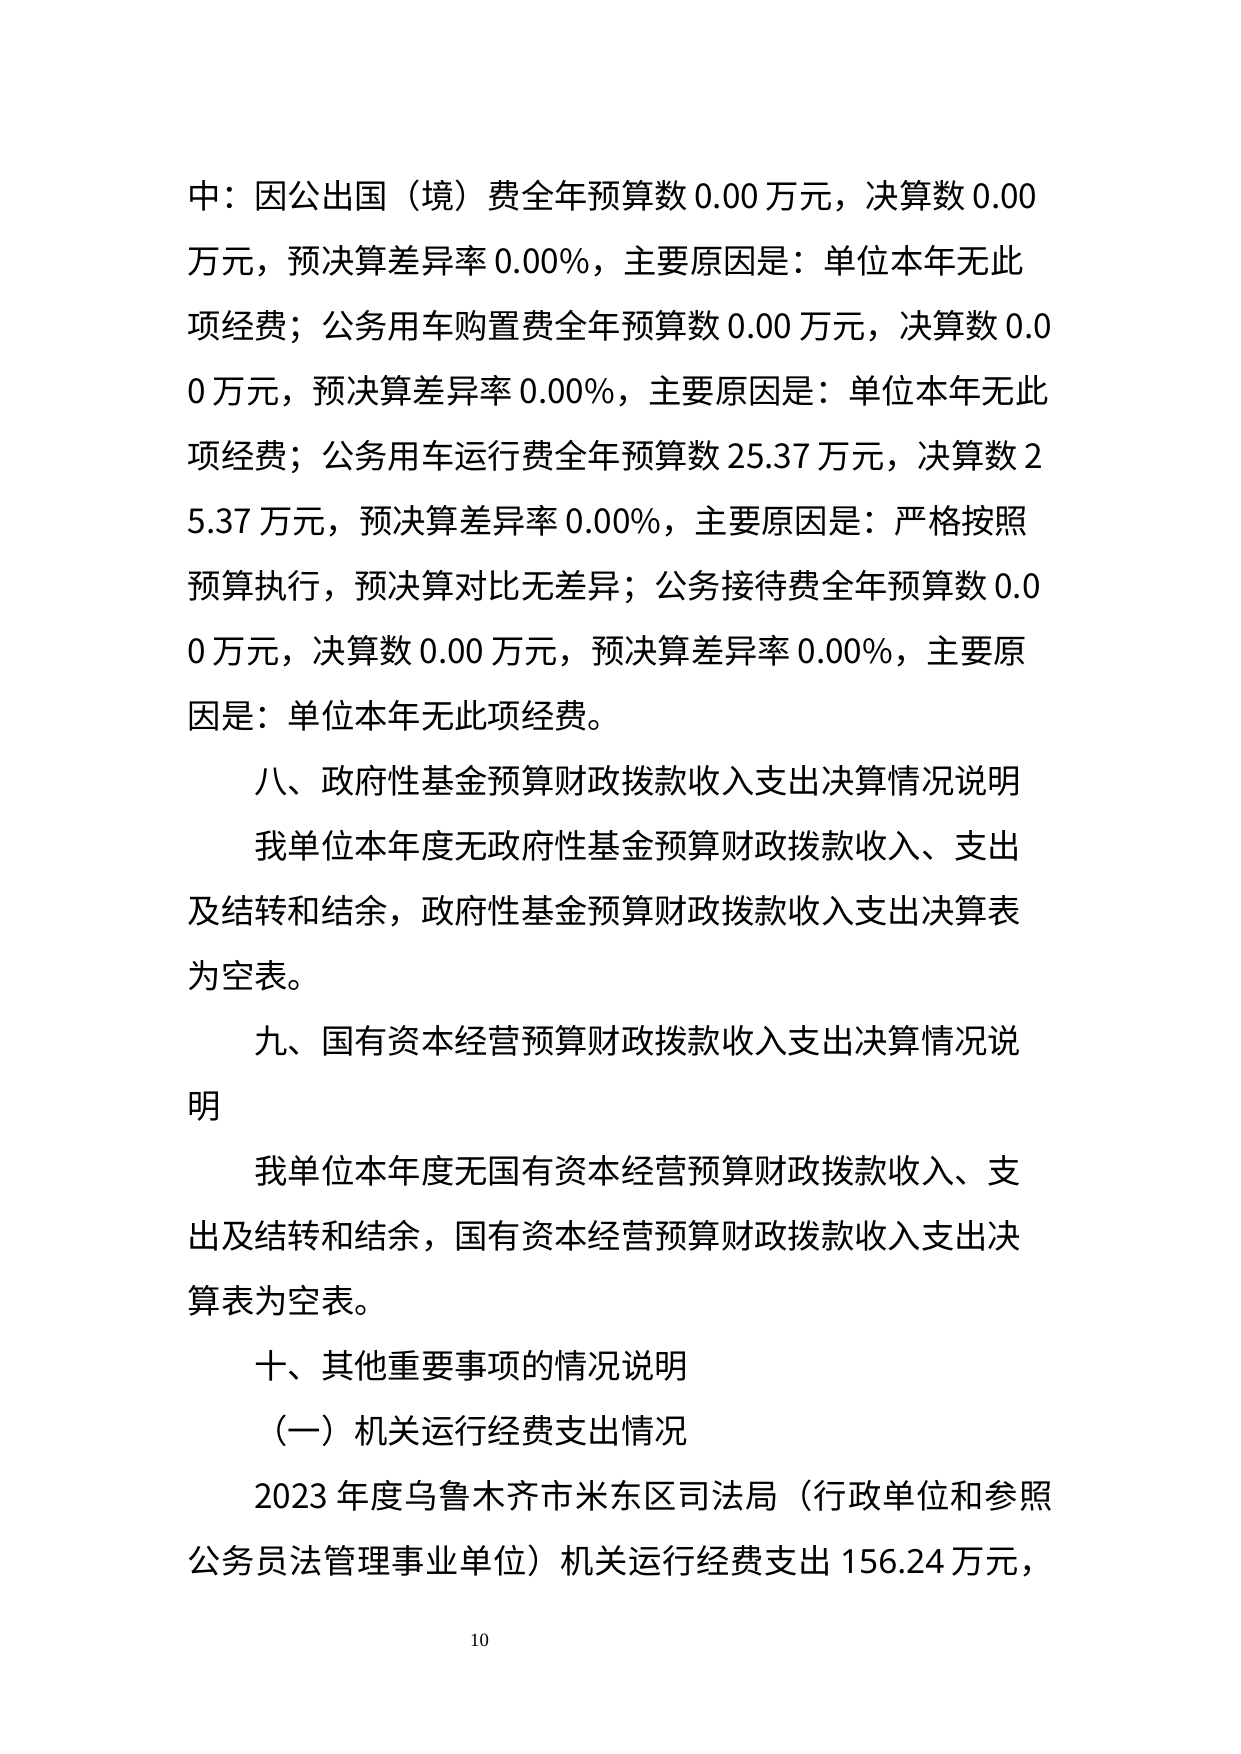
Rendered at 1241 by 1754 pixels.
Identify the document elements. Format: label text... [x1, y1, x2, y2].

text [187, 1462, 1053, 1592]
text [187, 162, 1053, 747]
text 我单位本年度无国有资本经营预算财政拨款收入、支出及结转和结余，国有资本经营预算财政拨款收入支出决算表为空表。 [187, 1137, 1053, 1332]
text 十、其他重要事项的情况说明 [187, 1332, 1053, 1397]
text 八、政府性基金预算财政拨款收入支出决算情况说明 [187, 747, 1053, 812]
text 九、国有资本经营预算财政拨款收入支出决算情况说明 [187, 1007, 1053, 1137]
text 我单位本年度无政府性基金预算财政拨款收入、支出及结转和结余，政府性基金预算财政拨款收入支出决算表为空表。 [187, 812, 1053, 1007]
text （一）机关运行经费支出情况 [187, 1397, 1053, 1462]
